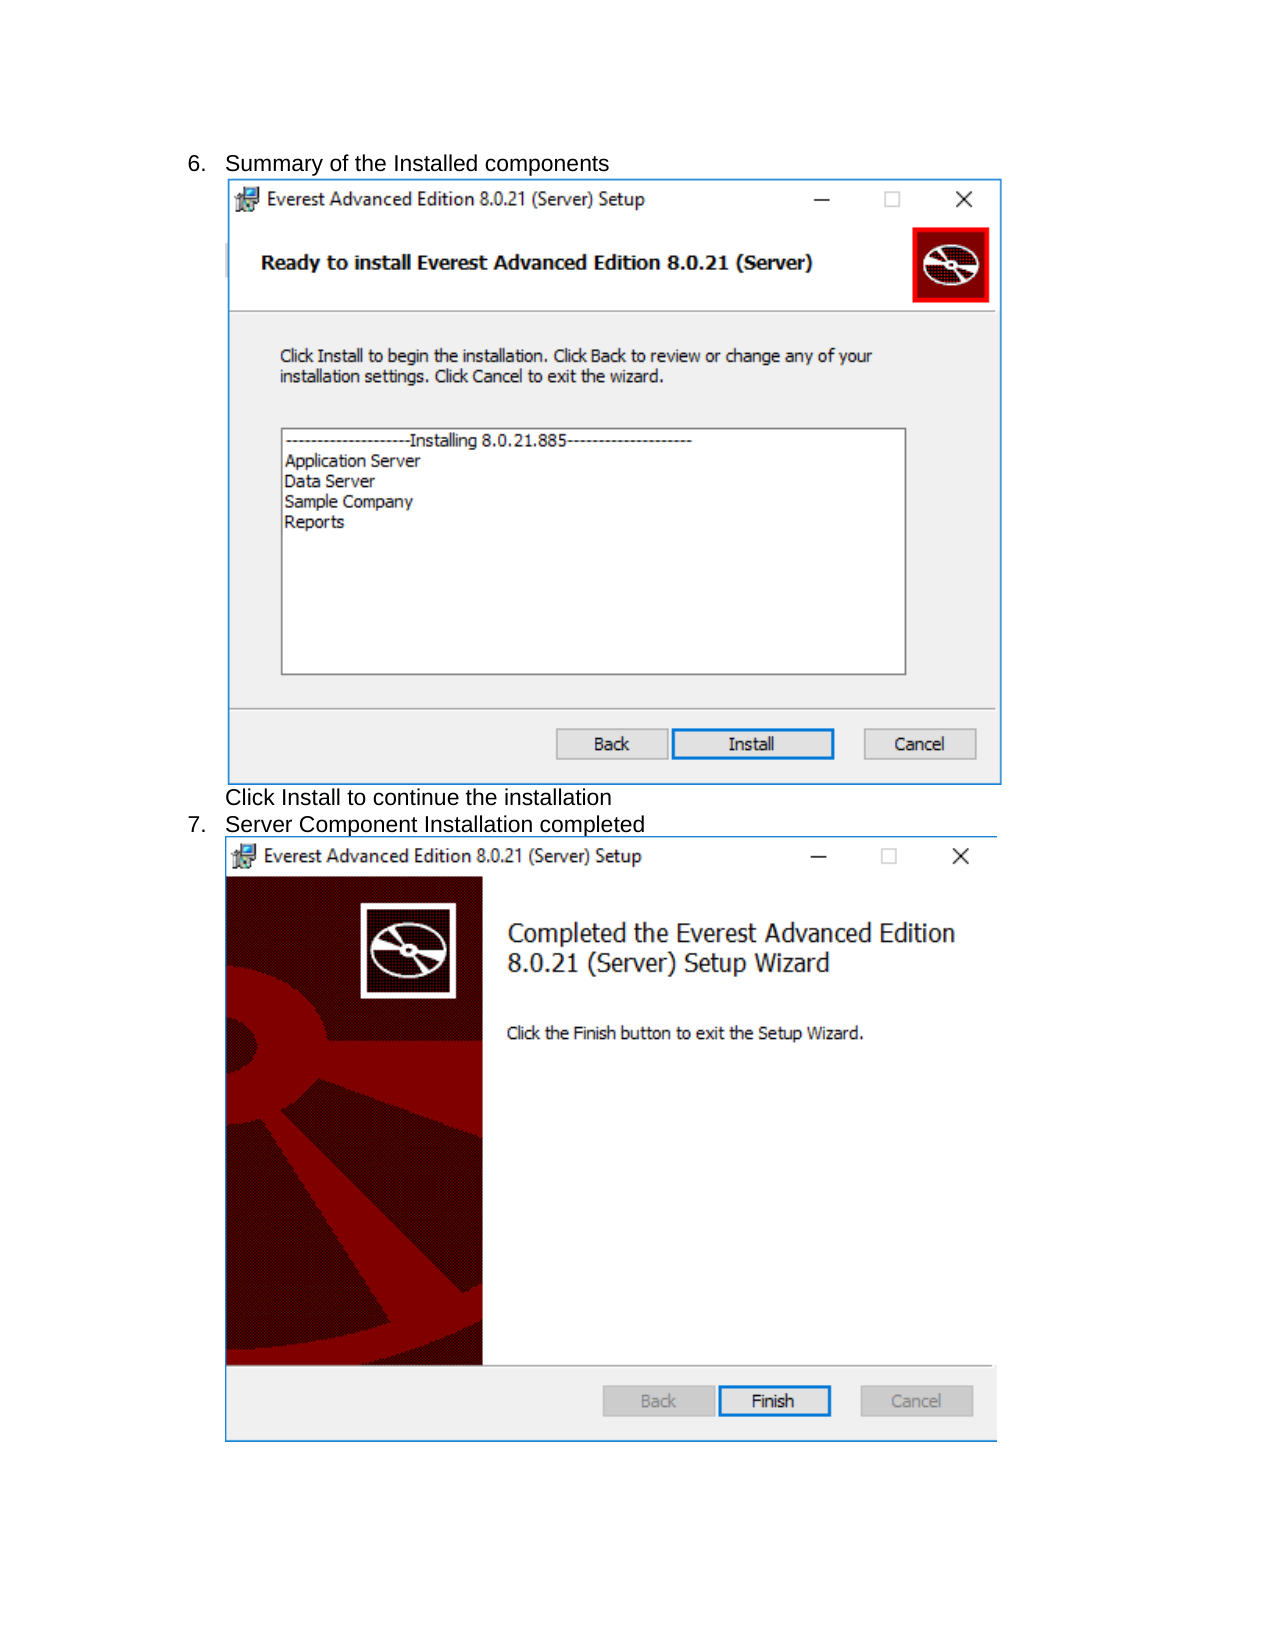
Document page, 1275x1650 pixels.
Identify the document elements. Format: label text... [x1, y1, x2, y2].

picture [225, 836, 997, 1442]
picture [225, 176, 1005, 785]
